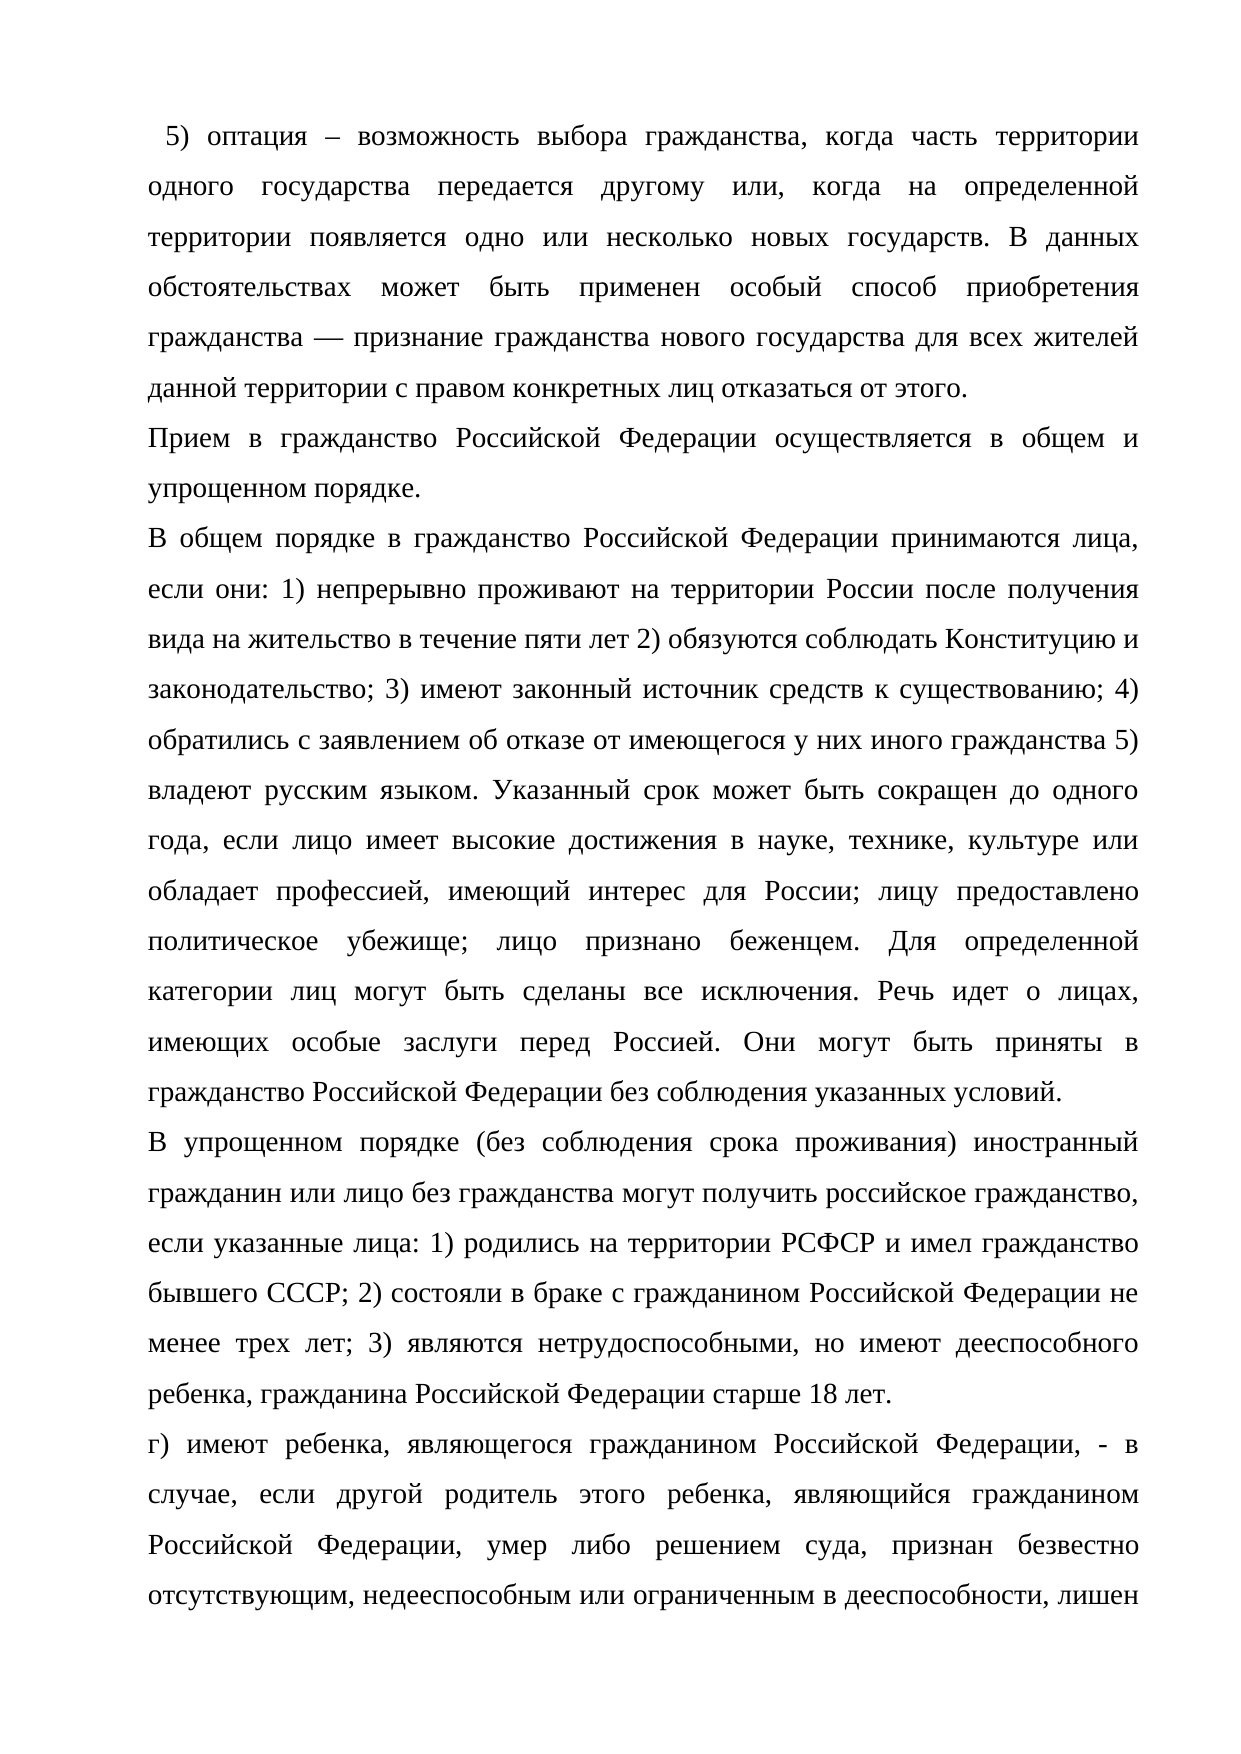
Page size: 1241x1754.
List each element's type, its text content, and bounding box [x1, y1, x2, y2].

text В упрощенном порядке (без соблюдения срока проживания) иностранный гражданин или лицо без гражданства могут получить российское гражданство, если указанные лица: 1) родились на территории РСФСР и имел гражданство бывшего СССР; 2) состояли в браке с гражданином Российской Федерации не менее трех лет; 3) являются нетрудоспособными, но имеют дееспособного ребенка, гражданина Российской Федерации старше 18 лет. [148, 1124, 1140, 1409]
text 5) оптация – возможность выбора гражданства, когда часть территории одного государства передается другому или, когда на определенной территории появляется одно или несколько новых государств. В данных обстоятельствах может быть применен особый способ приобретения гражданства — признание гражданства нового государства для всех жителей данной территории с правом конкретных лиц отказаться от этого. [148, 118, 1140, 403]
text В общем порядке в гражданство Российской Федерации принимаются лица, если они: 1) непрерывно проживают на территории России после получения вида на жительство в течение пяти лет 2) обязуются соблюдать Конституцию и законодательство; 3) имеют законный источник средств к существованию; 4) обратились с заявлением об отказе от имеющегося у них иного гражданства 5) владеют русским языком. Указанный срок может быть сокращен до одного года, если лицо имеет высокие достижения в науке, технике, культуре или обладает профессией, имеющий интерес для России; лицу предоставлено политическое убежище; лицо признано беженцем. Для определенной категории лиц могут быть сделаны все исключения. Речь идет о лицах, имеющих особые заслуги перед Россией. Они могут быть приняты в гражданство Российской Федерации без соблюдения указанных условий. [148, 521, 1140, 1108]
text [148, 1426, 1140, 1611]
text Прием в гражданство Российской Федерации осуществляется в общем и упрощенном порядке. [148, 420, 1140, 504]
